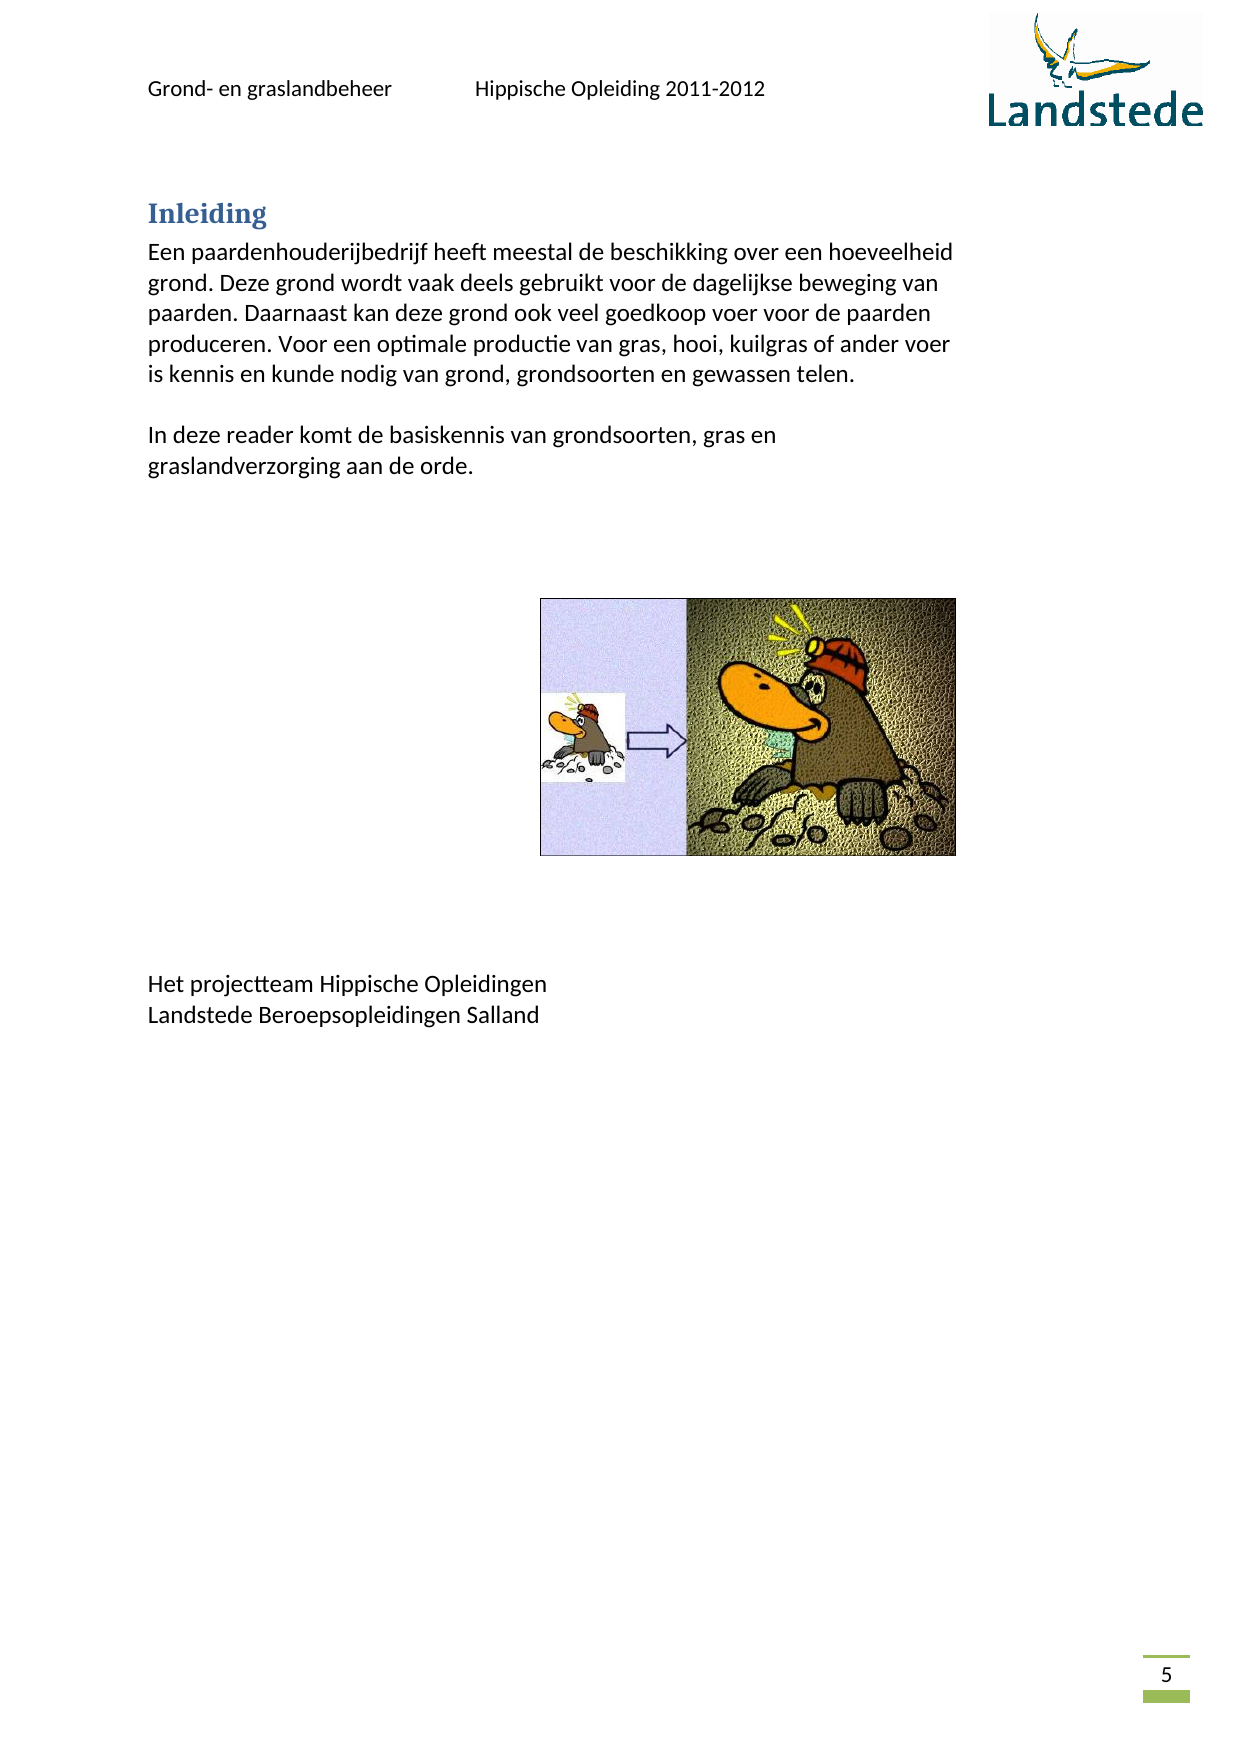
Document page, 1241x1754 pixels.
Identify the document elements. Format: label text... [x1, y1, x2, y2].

text Landstede Beroepsopleidingen Salland [148, 999, 1093, 1030]
picture [1188, 115, 1204, 125]
text In deze reader komt de basiskennis van grondsoorten, gras en [148, 419, 1093, 450]
picture [537, 596, 957, 858]
picture [1042, 108, 1051, 125]
picture [1069, 107, 1078, 122]
subtitle Inleiding [148, 198, 1093, 231]
text Het projectteam Hippische Opleidingen [148, 969, 1093, 999]
picture [1161, 107, 1170, 122]
text paarden. Daarnaast kan deze grond ook veel goedkoop voer voor de paarden [148, 297, 1093, 328]
text grond. Deze grond wordt vaak deels gebruikt voor de dagelijkse beweging van [148, 267, 1093, 297]
text is kennis en kunde nodig van grond, grondsoorten en gewassen telen. [148, 358, 1093, 389]
text graslandverzorging aan de orde. [148, 450, 1093, 480]
text produceren. Voor een optimale productie van gras, hooi, kuilgras of ander voer [148, 328, 1093, 358]
picture [989, 12, 1204, 125]
text Een paardenhouderijbedrijf heeft meestal de beschikking over een hoeveelheid [148, 236, 1093, 267]
